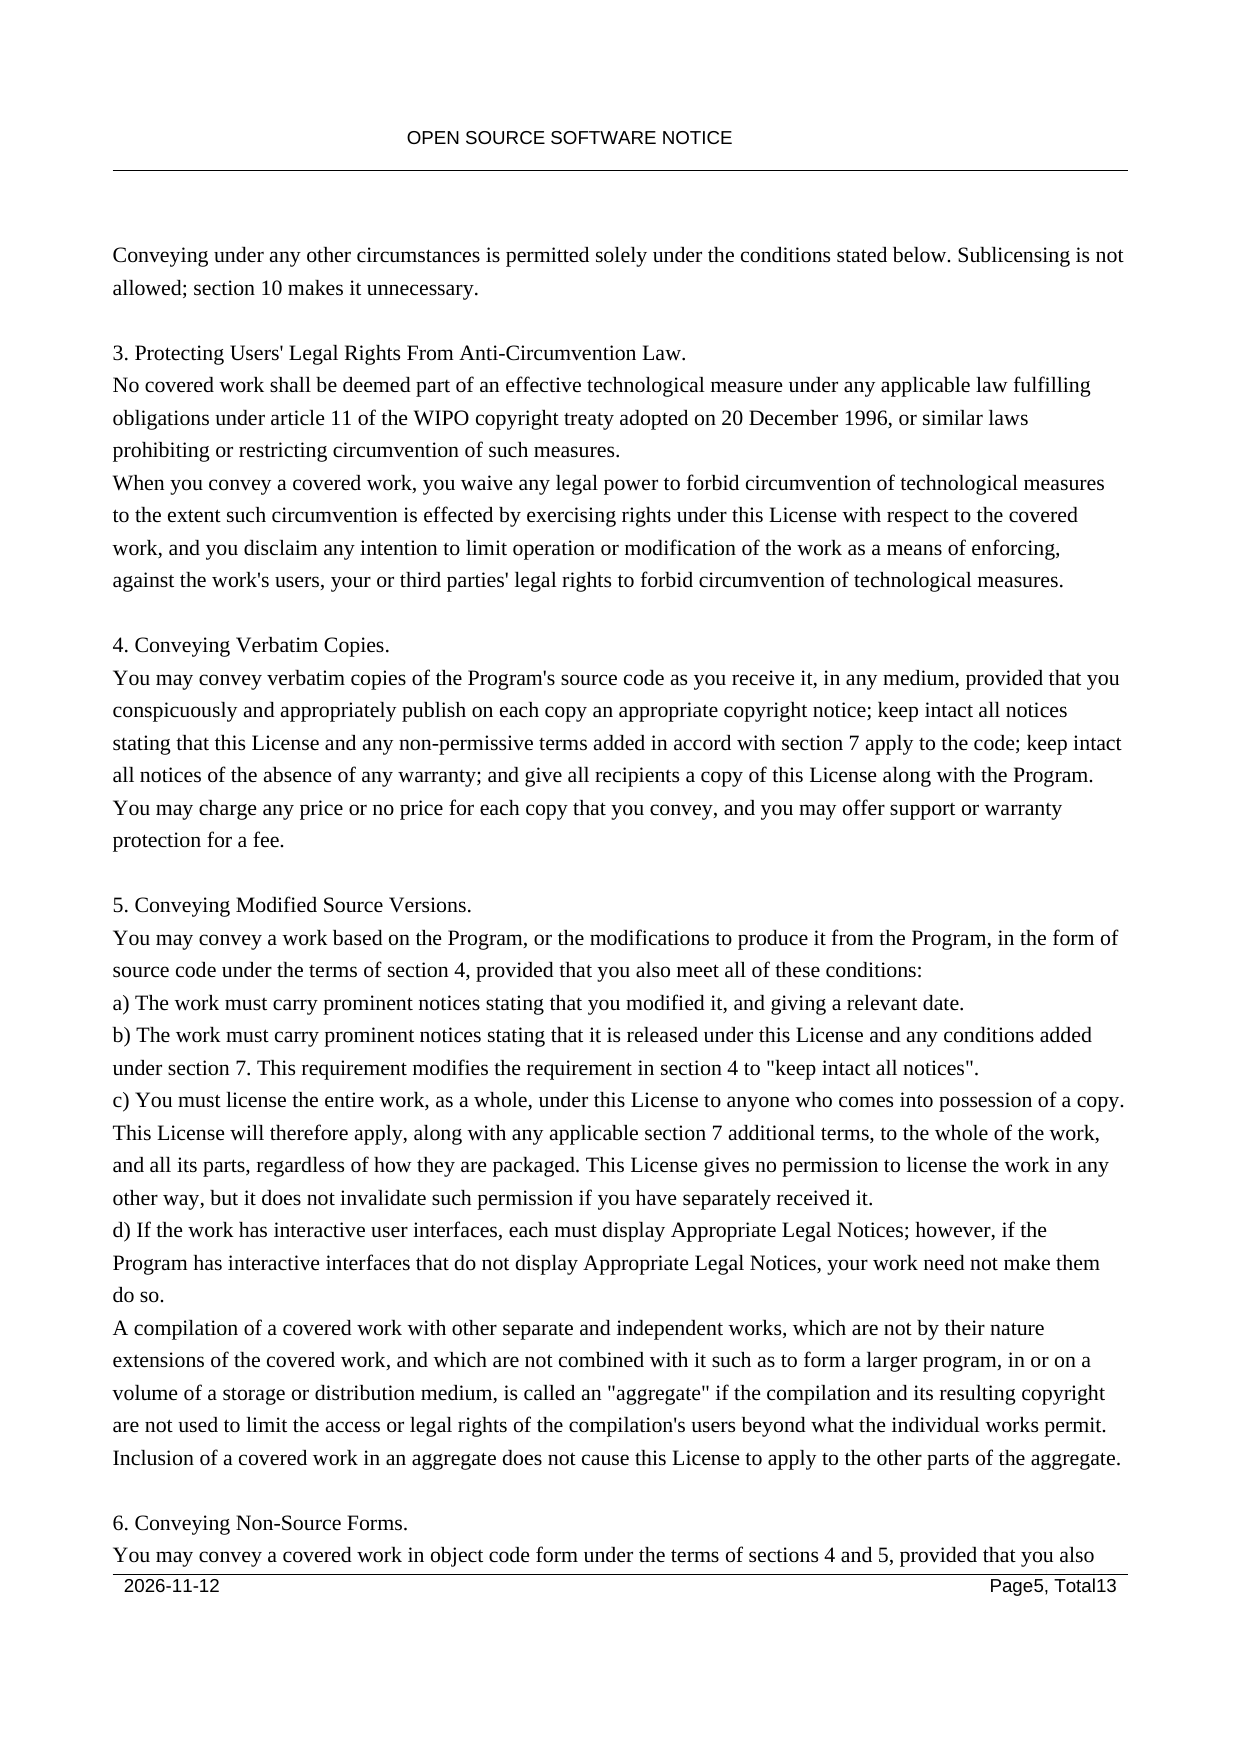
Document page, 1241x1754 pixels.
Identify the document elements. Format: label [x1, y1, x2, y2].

text [112, 206, 1128, 1571]
